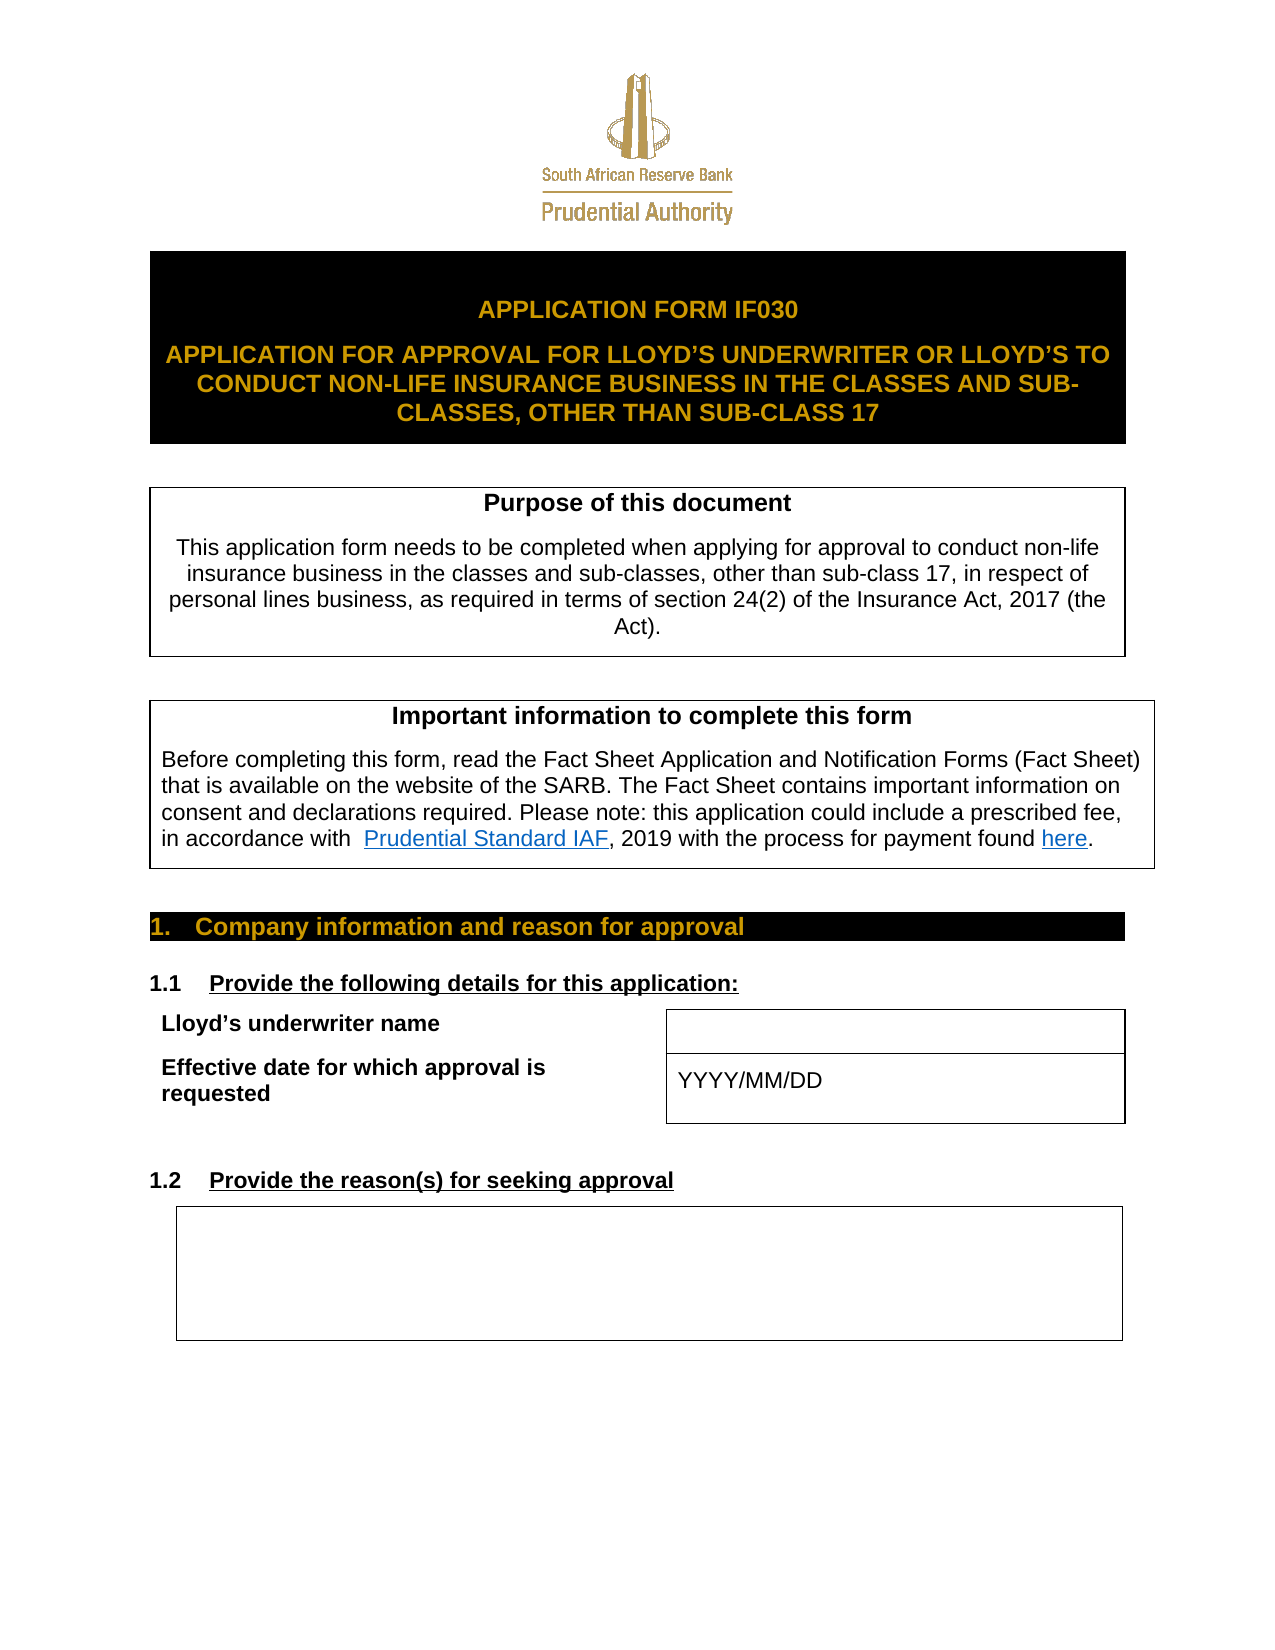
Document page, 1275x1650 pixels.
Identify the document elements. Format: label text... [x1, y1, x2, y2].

table_cell Effective date for which approval is requested [150, 1053, 666, 1123]
table_header APPLICATION FORM IF030 APPLICATION FOR APPROVAL FOR LLOYD’S UNDERWRITER OR LLOYD’S TO CONDUCT NON-LIFE INSURANCE BUSINESS IN THE CLASSES AND SUB-CLASSES, OTHER THAN SUB-CLASS 17 [151, 252, 1125, 443]
picture [542, 73, 733, 225]
table_header Lloyd’s underwriter name [150, 1009, 666, 1053]
table_header Important information to complete this form Before completing this form, read the Fact Sheet Application and Notification Forms (Fact Sheet) that is available on the website of the SARB. The Fact Sheet contains important information on consent and declarations required. Please note: this application could include a prescribed fee, in accordance with Prudential Standard IAF, 2019 with the process for payment found here. [151, 701, 1154, 868]
subtitle Provide the reason(s) for seeking approval [149, 1167, 1125, 1193]
table_header [667, 1010, 1124, 1053]
table_cell YYYY/MM/DD [667, 1054, 1124, 1123]
table_header [177, 1207, 1122, 1340]
subtitle Provide the following details for this application: [149, 970, 1125, 996]
subtitle Company information and reason for approval [150, 912, 1125, 941]
table_header Purpose of this document This application form needs to be completed when applying for approval to conduct non-life insurance business in the classes and sub-classes, other than sub-class 17, in respect of personal lines business, as required in terms of section 24(2) of the Insurance Act, 2017 (the Act). [151, 488, 1124, 656]
